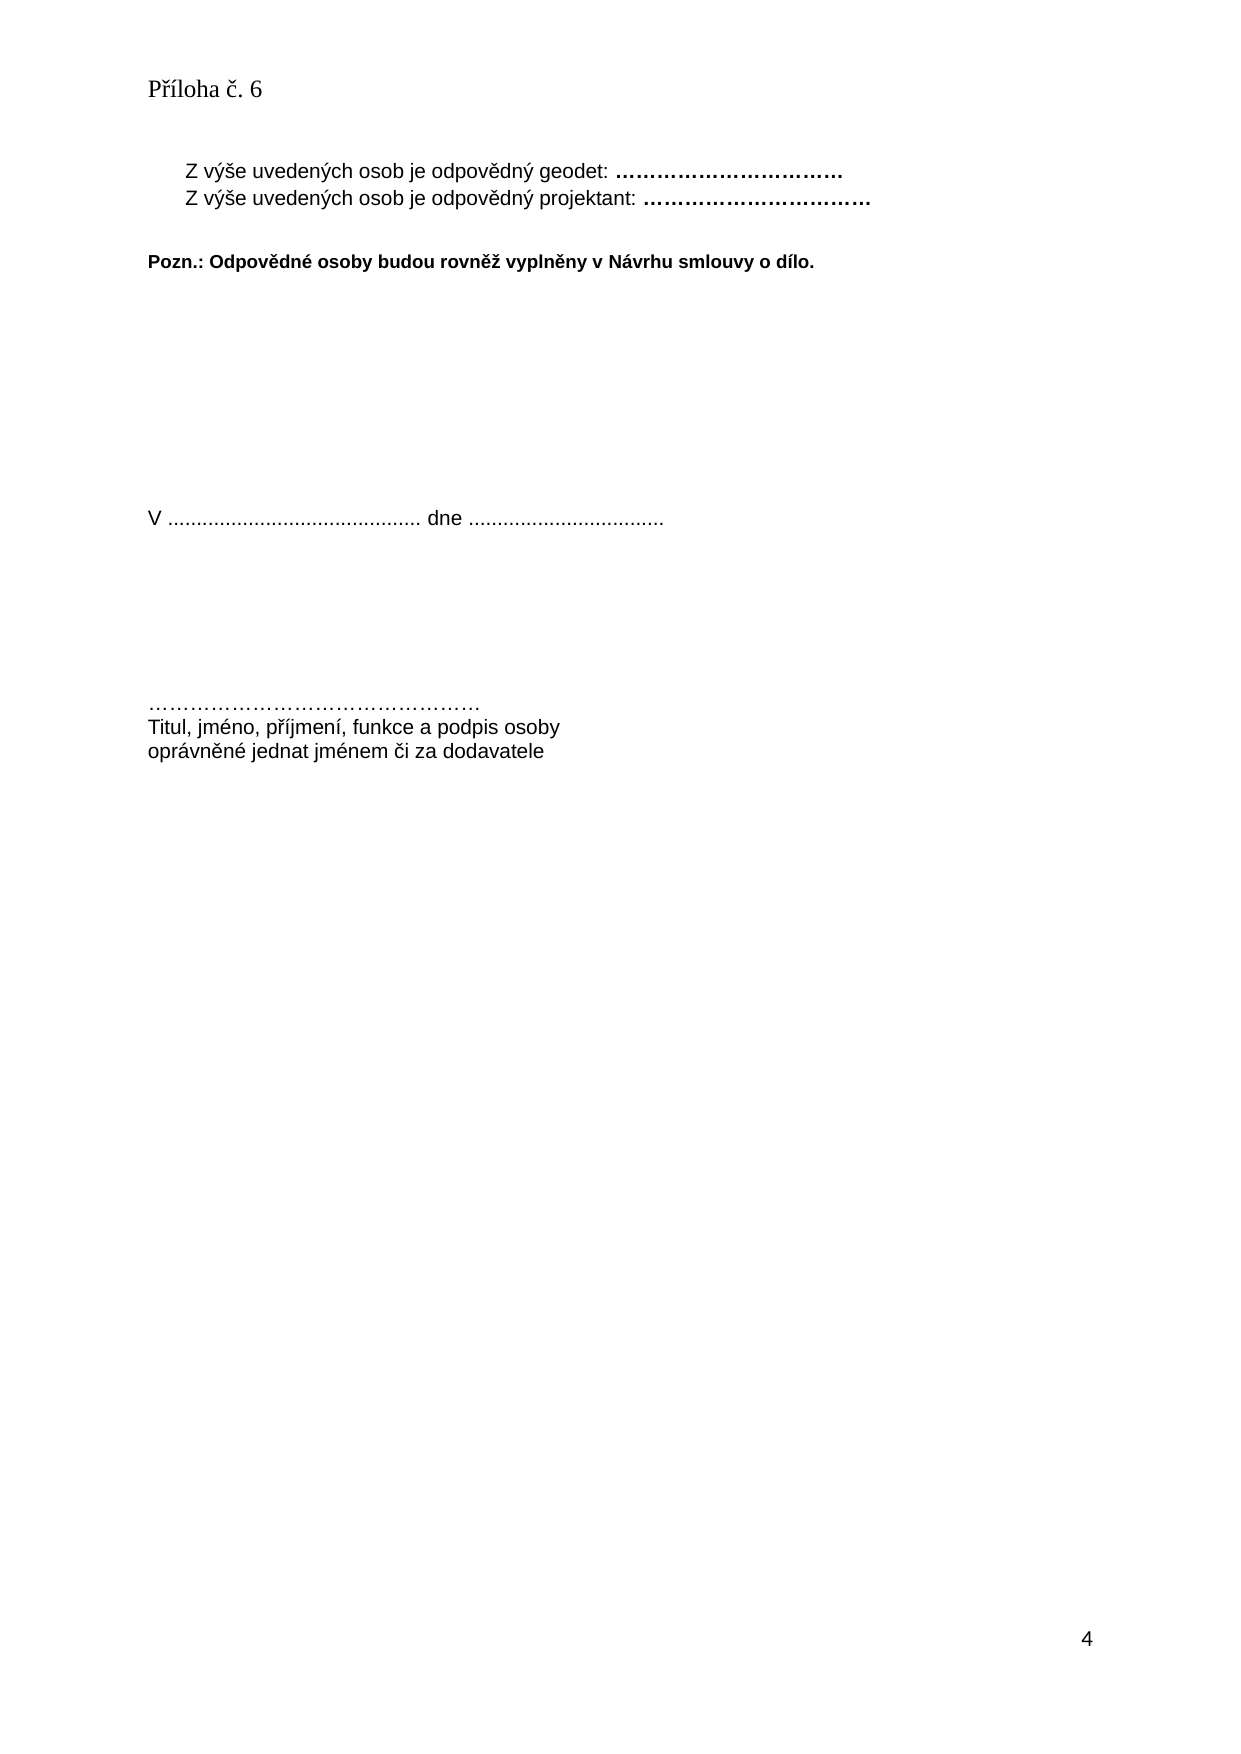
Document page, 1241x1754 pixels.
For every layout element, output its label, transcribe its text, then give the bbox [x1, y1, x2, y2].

text V ............................................ dne .................................. [148, 505, 1093, 529]
text Z výše uvedených osob je odpovědný geodet: …………………………… [185, 159, 1093, 183]
text oprávněné jednat jménem či za dodavatele [148, 739, 1093, 763]
text Titul, jméno, příjmení, funkce a podpis osoby [148, 715, 1093, 739]
text ………………………………………… [148, 691, 1093, 715]
text Z výše uvedených osob je odpovědný projektant: …………………………… [185, 186, 1093, 210]
text Pozn.: Odpovědné osoby budou rovněž vyplněny v Návrhu smlouvy o dílo. [148, 243, 1093, 272]
